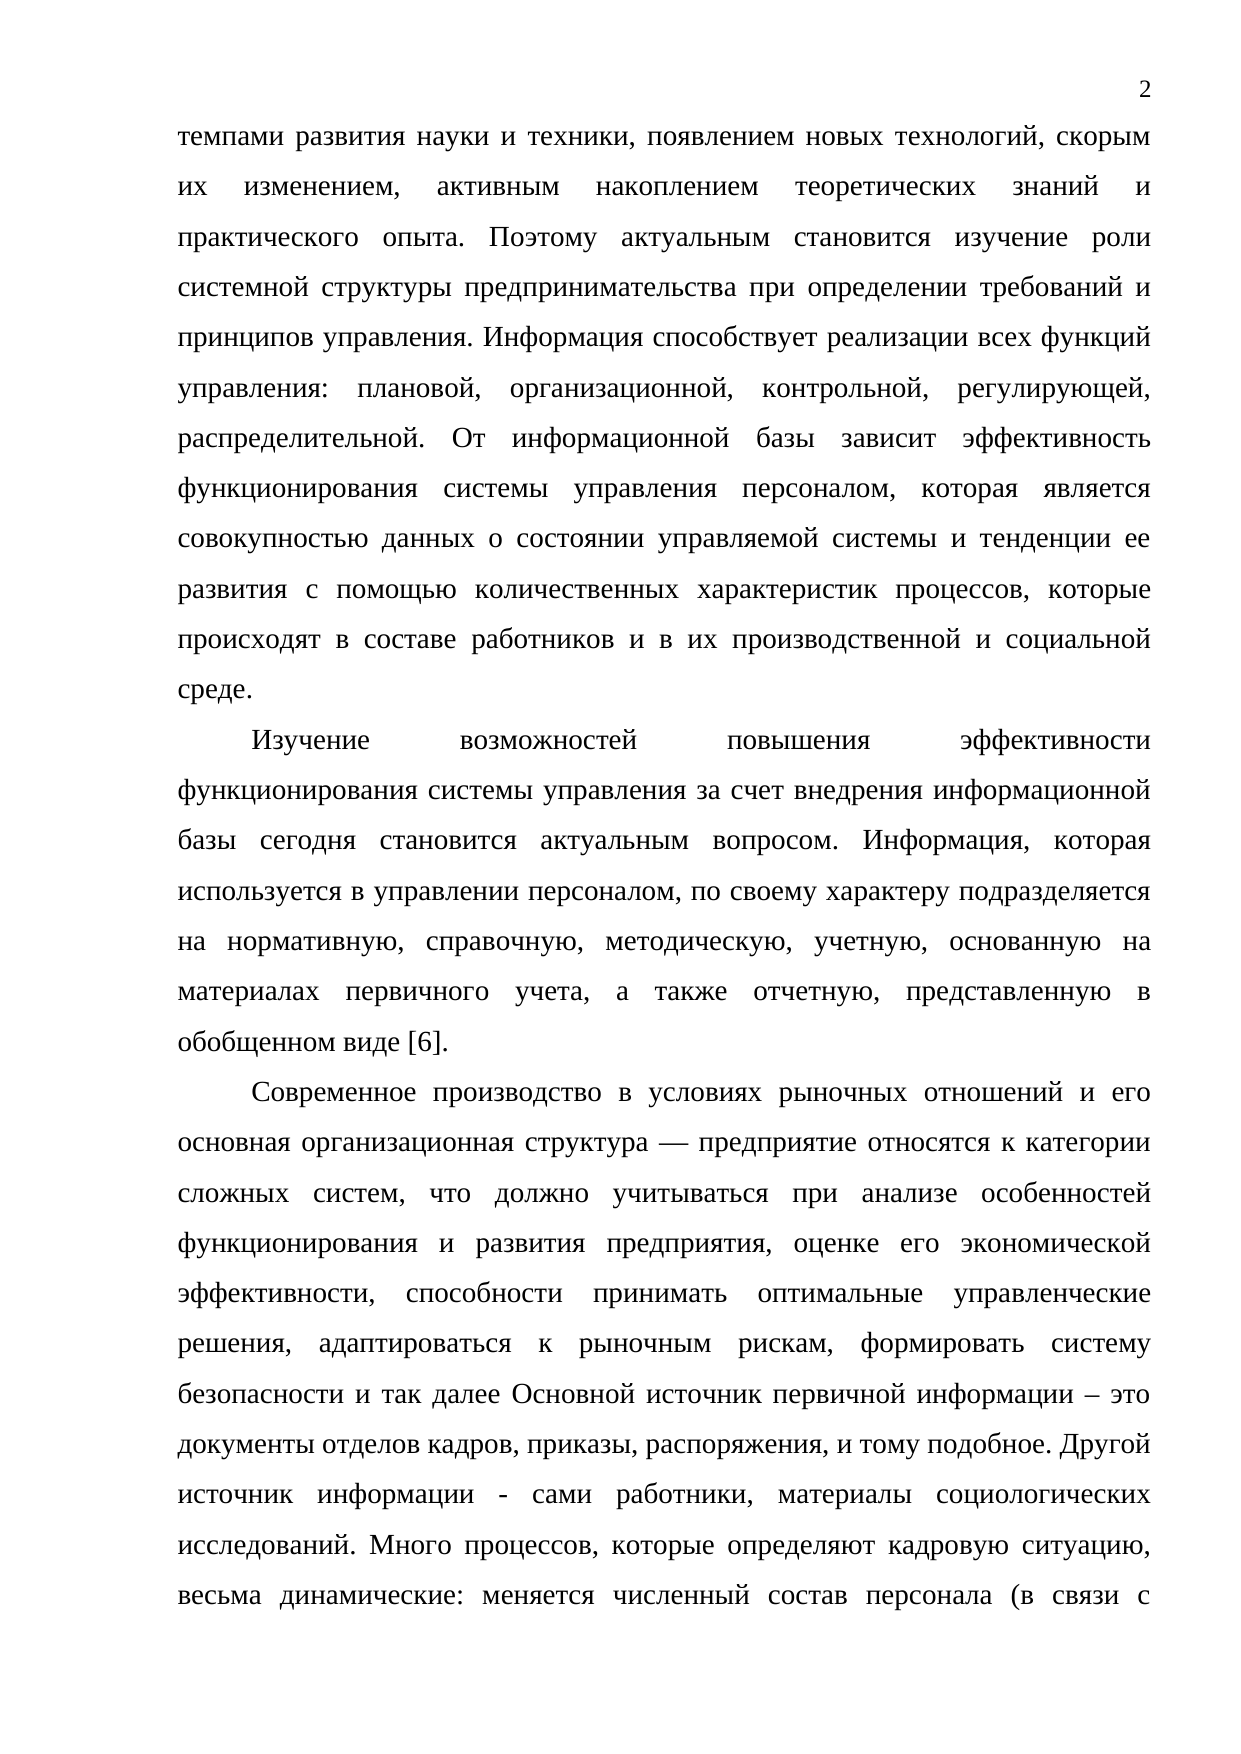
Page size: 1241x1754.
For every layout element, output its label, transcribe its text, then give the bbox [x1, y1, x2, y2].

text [177, 118, 1152, 705]
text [177, 1074, 1152, 1611]
text Изучение возможностей повышения эффективности функционирования системы управления за счет внедрения информационной базы сегодня становится актуальным вопросом. Информация, которая используется в управлении персоналом, по своему характеру подразделяется на нормативную, справочную, методическую, учетную, основанную на материалах первичного учета, а также отчетную, представленную в обобщенном виде [6]. [177, 722, 1152, 1057]
